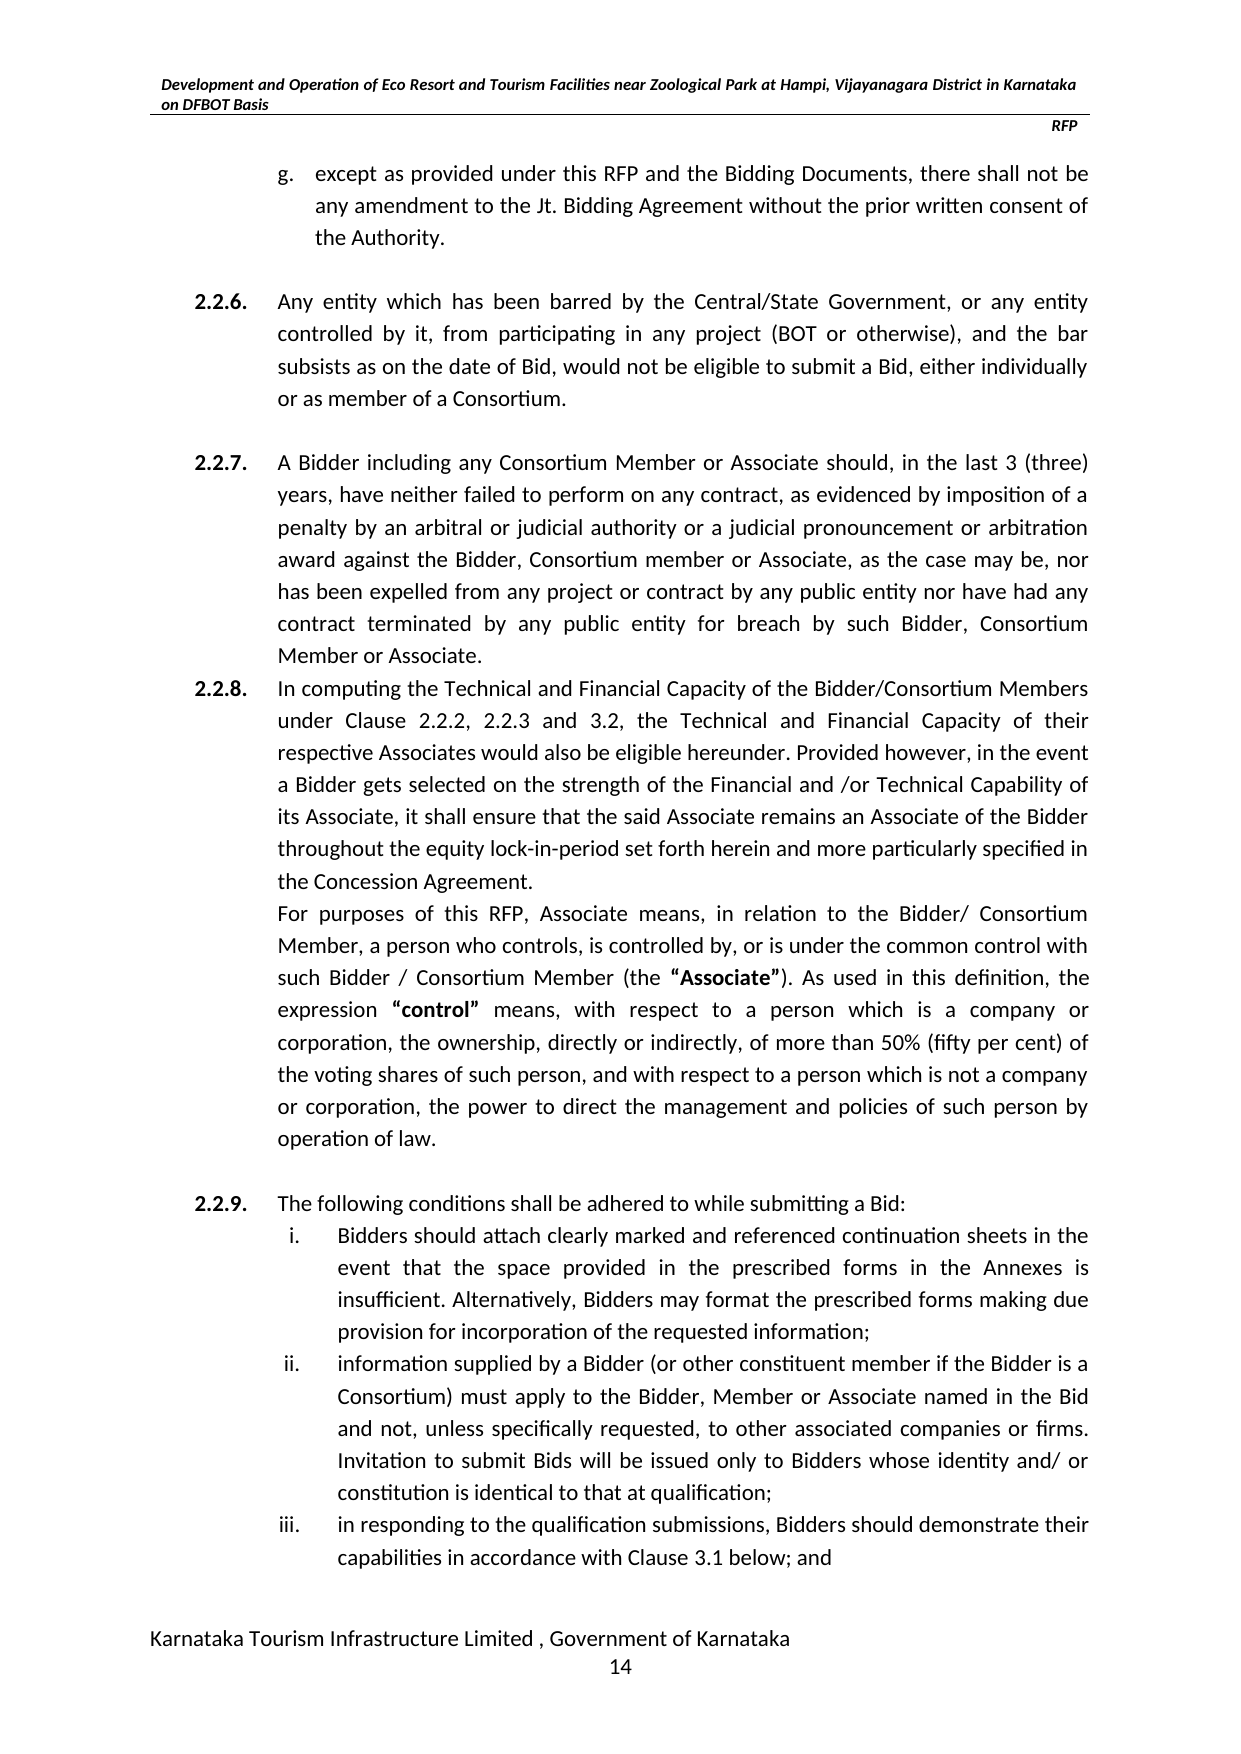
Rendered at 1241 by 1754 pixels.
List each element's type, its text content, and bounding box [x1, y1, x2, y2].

list The following conditions shall be adhered to while submitting a Bid: [194, 1189, 1090, 1217]
list except as provided under this RFP and the Bidding Documents, there shall not be any amendment to the Jt. Bidding Agreement without the prior written consent of the Authority. [277, 159, 1090, 251]
list Any entity which has been barred by the Central/State Government, or any entity controlled by it, from participating in any project (BOT or otherwise), and the bar subsists as on the date of Bid, would not be eligible to submit a Bid, either individually or as member of a Consortium. [194, 287, 1090, 412]
list information supplied by a Bidder (or other constituent member if the Bidder is a Consortium) must apply to the Bidder, Member or Associate named in the Bid and not, unless specifically requested, to other associated companies or firms. Invitation to submit Bids will be issued only to Bidders whose identity and/ or constitution is identical to that at qualification; [300, 1349, 1090, 1506]
list In computing the Technical and Financial Capacity of the Bidder/Consortium Members under Clause 2.2.2, 2.2.3 and 3.2, the Technical and Financial Capacity of their respective Associates would also be eligible hereunder. Provided however, in the event a Bidder gets selected on the strength of the Financial and /or Technical Capability of its Associate, it shall ensure that the said Associate remains an Associate of the Bidder throughout the equity lock-in-period set forth herein and more particularly specified in the Concession Agreement. [194, 674, 1090, 895]
list For purposes of this RFP, Associate means, in relation to the Bidder/ Consortium Member, a person who controls, is controlled by, or is under the common control with such Bidder / Consortium Member (the “Associate”). As used in this definition, the expression “control” means, with respect to a person which is a company or corporation, the ownership, directly or indirectly, of more than 50% (fifty per cent) of the voting shares of such person, and with respect to a person which is not a company or corporation, the power to direct the management and policies of such person by operation of law. [277, 899, 1090, 1152]
list in responding to the qualification submissions, Bidders should demonstrate their capabilities in accordance with Clause 3.1 below; and [300, 1511, 1090, 1571]
list A Bidder including any Consortium Member or Associate should, in the last 3 (three) years, have neither failed to perform on any contract, as evidenced by imposition of a penalty by an arbitral or judicial authority or a judicial pronouncement or arbitration award against the Bidder, Consortium member or Associate, as the case may be, nor has been expelled from any project or contract by any public entity nor have had any contract terminated by any public entity for breach by such Bidder, Consortium Member or Associate. [194, 448, 1090, 669]
list Bidders should attach clearly marked and referenced continuation sheets in the event that the space provided in the prescribed forms in the Annexes is insufficient. Alternatively, Bidders may format the prescribed forms making due provision for incorporation of the requested information; [300, 1221, 1090, 1345]
